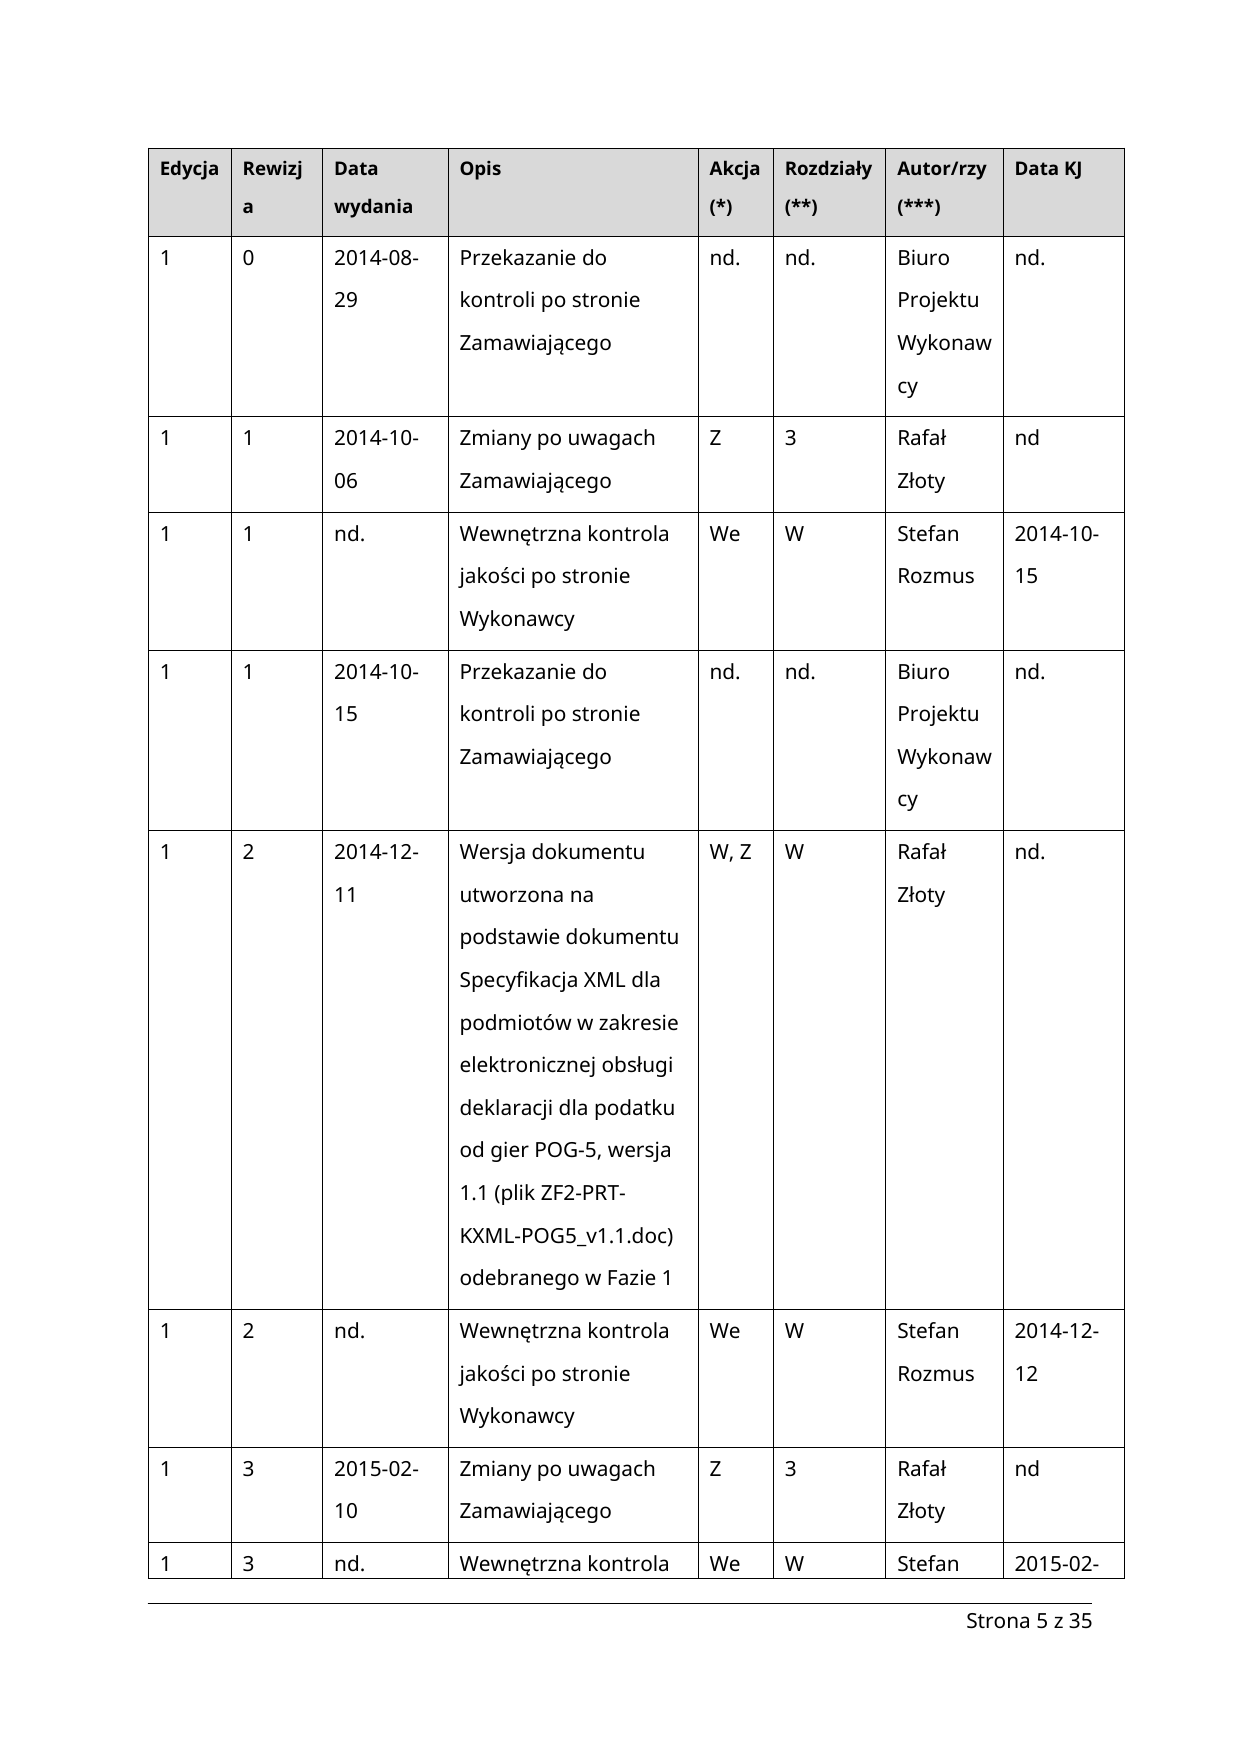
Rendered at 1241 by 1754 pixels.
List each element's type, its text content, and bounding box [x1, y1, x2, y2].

table_cell 3 [232, 1543, 322, 1578]
table_cell Przekazanie do kontroli po stronie Zamawiającego [449, 237, 698, 416]
table_cell 1 [232, 417, 322, 512]
table_cell Zmiany po uwagach Zamawiającego [449, 417, 698, 512]
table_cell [449, 1310, 698, 1447]
table_cell 2 [232, 831, 322, 1309]
table_cell Rafał Złoty [886, 831, 1003, 1309]
table_cell Przekazanie do kontroli po stronie Zamawiającego [449, 651, 698, 830]
table_cell 3 [774, 417, 885, 512]
table_cell nd. [323, 1543, 448, 1578]
table_cell nd. [1004, 237, 1124, 416]
table_cell 2015-02-16 [1004, 1543, 1124, 1578]
table_cell Stefan Rozmus [886, 1543, 1003, 1578]
table_header Akcja (*) [699, 149, 773, 236]
table_cell Z [699, 417, 773, 512]
table_cell 2 [232, 1310, 322, 1447]
table_cell 2014-10-15 [1004, 513, 1124, 649]
table_cell 2014-08-29 [323, 237, 448, 416]
table_cell nd. [323, 513, 448, 649]
table_header Rozdziały (**) [774, 149, 885, 236]
table_cell nd. [774, 237, 885, 416]
table_header Rewizja [232, 149, 322, 236]
table_cell Wersja dokumentu utworzona na podstawie dokumentu Specyfikacja XML dla podmiotów w zakresie elektronicznej obsługi deklaracji dla podatku od gier POG-5, wersja 1.1 (plik ZF2-PRT-KXML-POG5_v1.1.doc) odebranego w Fazie 1 [449, 831, 698, 1309]
table_cell We [699, 1310, 773, 1447]
table_cell 2014-12-11 [323, 831, 448, 1309]
table_cell nd. [699, 651, 773, 830]
table_cell W [774, 1310, 885, 1447]
table_cell 1 [149, 1310, 231, 1447]
table_cell Rafał Złoty [886, 1448, 1003, 1542]
table_cell 1 [149, 417, 231, 512]
table_cell nd [1004, 1448, 1124, 1542]
table_header Edycja [149, 149, 231, 236]
table_cell nd. [323, 1310, 448, 1447]
table_cell nd. [699, 237, 773, 416]
table_cell nd [1004, 417, 1124, 512]
table_cell nd. [1004, 651, 1124, 830]
table_cell 0 [232, 237, 322, 416]
table_cell W, Z [699, 831, 773, 1309]
table_cell 1 [149, 513, 231, 649]
table_cell 1 [232, 651, 322, 830]
table_cell 3 [774, 1448, 885, 1542]
table_cell W [774, 831, 885, 1309]
table_cell nd. [1004, 831, 1124, 1309]
table_header Data KJ [1004, 149, 1124, 236]
table_cell nd. [774, 651, 885, 830]
table_cell Rafał Złoty [886, 417, 1003, 512]
table_cell Z [699, 1448, 773, 1542]
table_cell 1 [232, 513, 322, 649]
table_cell Biuro Projektu Wykonawcy [886, 237, 1003, 416]
table_cell 2014-12-12 [1004, 1310, 1124, 1447]
table_cell Zmiany po uwagach Zamawiającego [449, 1448, 698, 1542]
table_cell 1 [149, 831, 231, 1309]
table_cell 3 [232, 1448, 322, 1542]
table_cell Stefan Rozmus [886, 1310, 1003, 1447]
table_cell Biuro Projektu Wykonawcy [886, 651, 1003, 830]
table_cell Wewnętrzna kontrola jakości po stronie Wykonawcy [449, 513, 698, 649]
table_cell Stefan Rozmus [886, 513, 1003, 649]
table_header Data wydania [323, 149, 448, 236]
table_cell We [699, 1543, 773, 1578]
table_cell 2015-02-10 [323, 1448, 448, 1542]
table_cell 1 [149, 651, 231, 830]
table_header Autor/rzy (***) [886, 149, 1003, 236]
table_cell 2014-10-06 [323, 417, 448, 512]
table_cell We [699, 513, 773, 649]
table_cell 1 [149, 237, 231, 416]
table_header Opis [449, 149, 698, 236]
table_cell W [774, 1543, 885, 1578]
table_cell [449, 1543, 698, 1578]
table_cell W [774, 513, 885, 649]
table_cell 2014-10-15 [323, 651, 448, 830]
table_cell 1 [149, 1543, 231, 1578]
table_cell 1 [149, 1448, 231, 1542]
